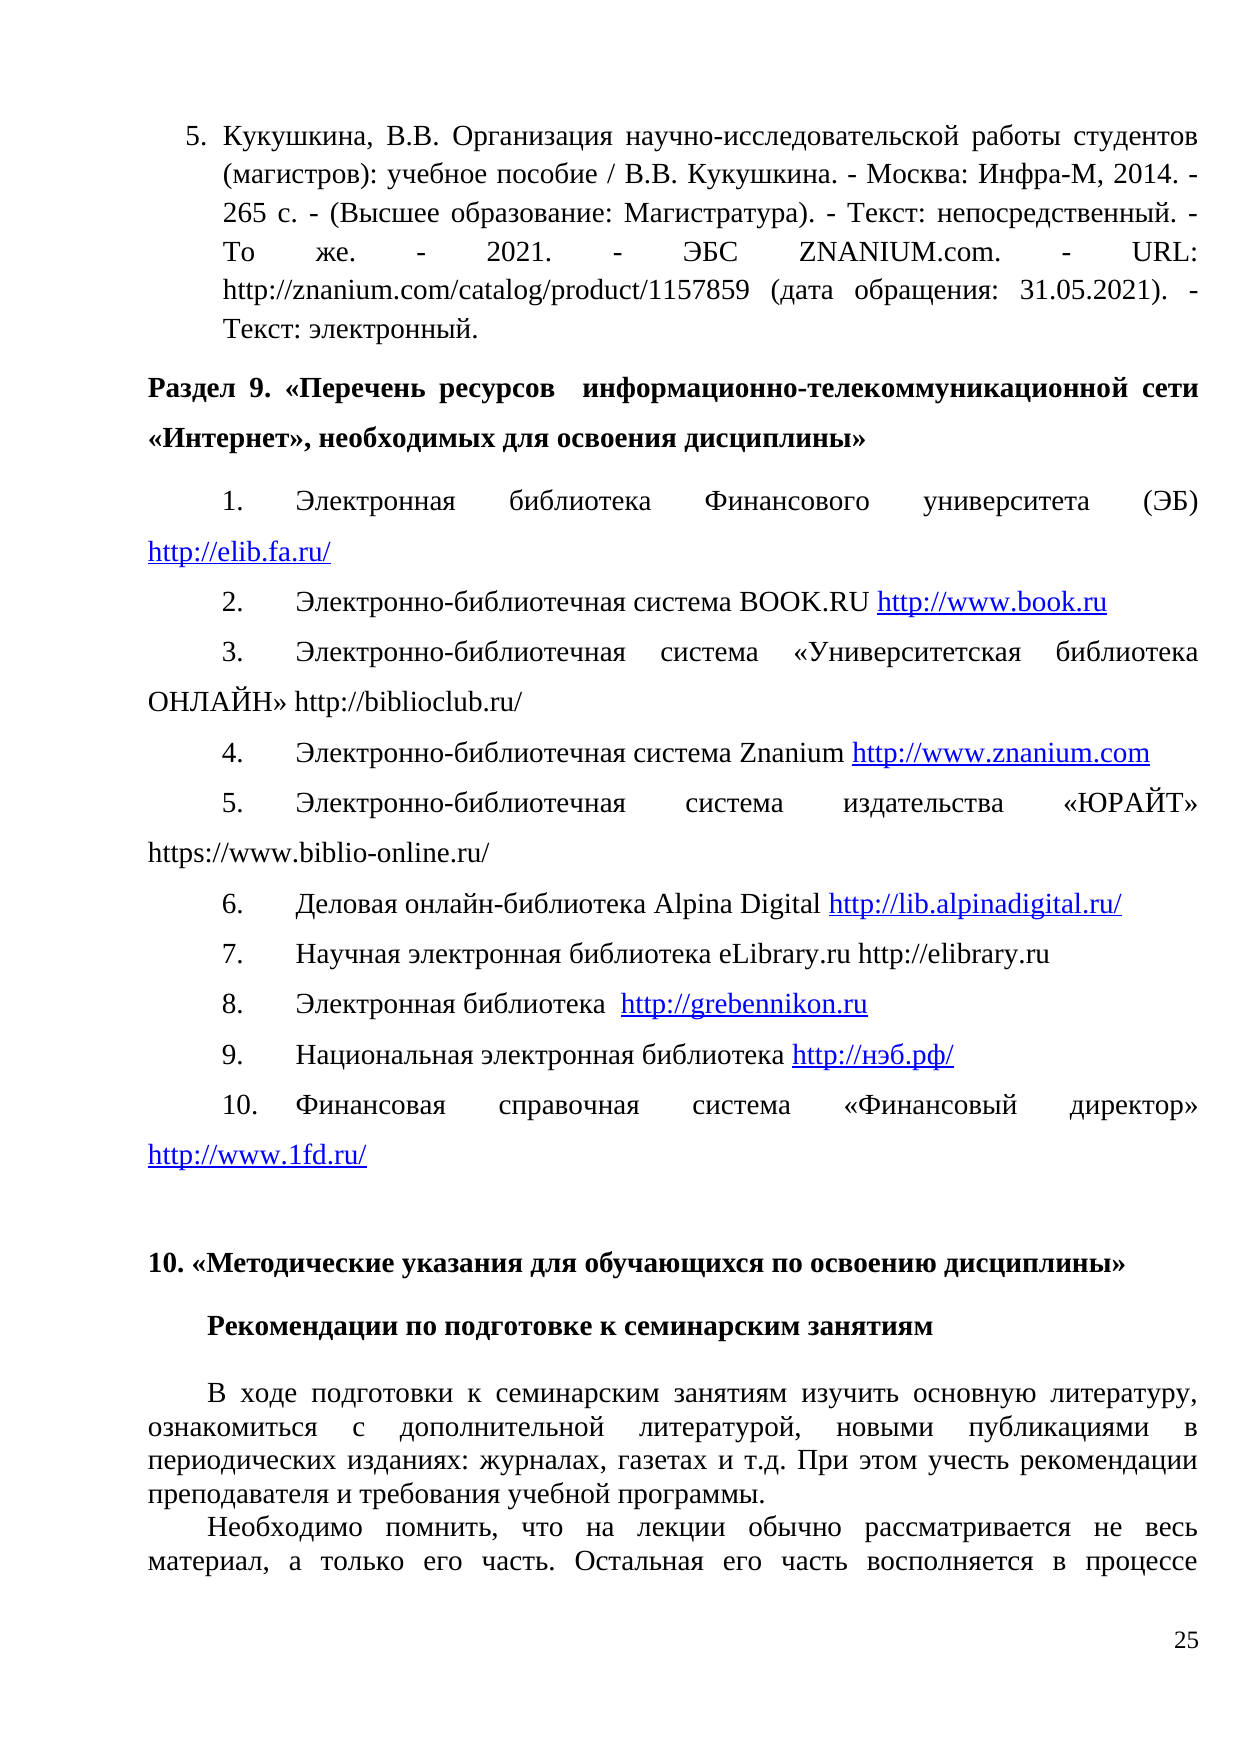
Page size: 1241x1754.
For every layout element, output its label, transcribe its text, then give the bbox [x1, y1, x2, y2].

text 10. «Методические указания для обучающихся по освоению дисциплины» [148, 1246, 1199, 1279]
text Рекомендации по подготовке к семинарским занятиям [148, 1308, 1199, 1342]
list Электронная библиотека Финансового университета (ЭБ) http://elib.fa.ru/ [148, 483, 1199, 567]
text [148, 1509, 1199, 1577]
list Электронно-библиотечная система «Университетская библиотека ОНЛАЙН» http://biblioclub.ru/ [148, 634, 1199, 718]
list Национальная электронная библиотека http://нэб.рф/ [148, 1037, 1199, 1070]
list Кукушкина, В.В. Организация научно-исследовательской работы студентов (магистров): учебное пособие / В.В. Кукушкина. - Москва: Инфра-М, 2014. - 265 с. - (Высшее образование: Магистратура). - Текст: непосредственный. - То же. - 2021. - ЭБС ZNANIUM.com. - URL: http://znanium.com/catalog/product/1157859 (дата обращения: 31.05.2021). - Текст: электронный. [185, 118, 1199, 344]
list Научная электронная библиотека eLibrary.ru http://elibrary.ru [148, 936, 1199, 970]
list Электронно-библиотечная система BOOK.RU http://www.book.ru [148, 584, 1199, 617]
list Электронно-библиотечная система Znanium http://www.znanium.com [148, 735, 1199, 768]
text В ходе подготовки к семинарским занятиям изучить основную литературу, ознакомиться с дополнительной литературой, новыми публикациями в периодических изданиях: журналах, газетах и т.д. При этом учесть рекомендации преподавателя и требования учебной программы. [148, 1375, 1199, 1509]
text Раздел 9. «Перечень ресурсов информационно-телекоммуникационной сети «Интернет», необходимых для освоения дисциплины» [148, 370, 1199, 454]
list Электронная библиотека http://grebennikon.ru [148, 986, 1199, 1020]
list Финансовая справочная система «Финансовый директор» http://www.1fd.ru/ [148, 1087, 1199, 1171]
list Деловая онлайн-библиотека Alpina Digital http://lib.alpinadigital.ru/ [148, 886, 1199, 919]
list Электронно-библиотечная система издательства «ЮРАЙТ» https://www.biblio-online.ru/ [148, 785, 1199, 869]
